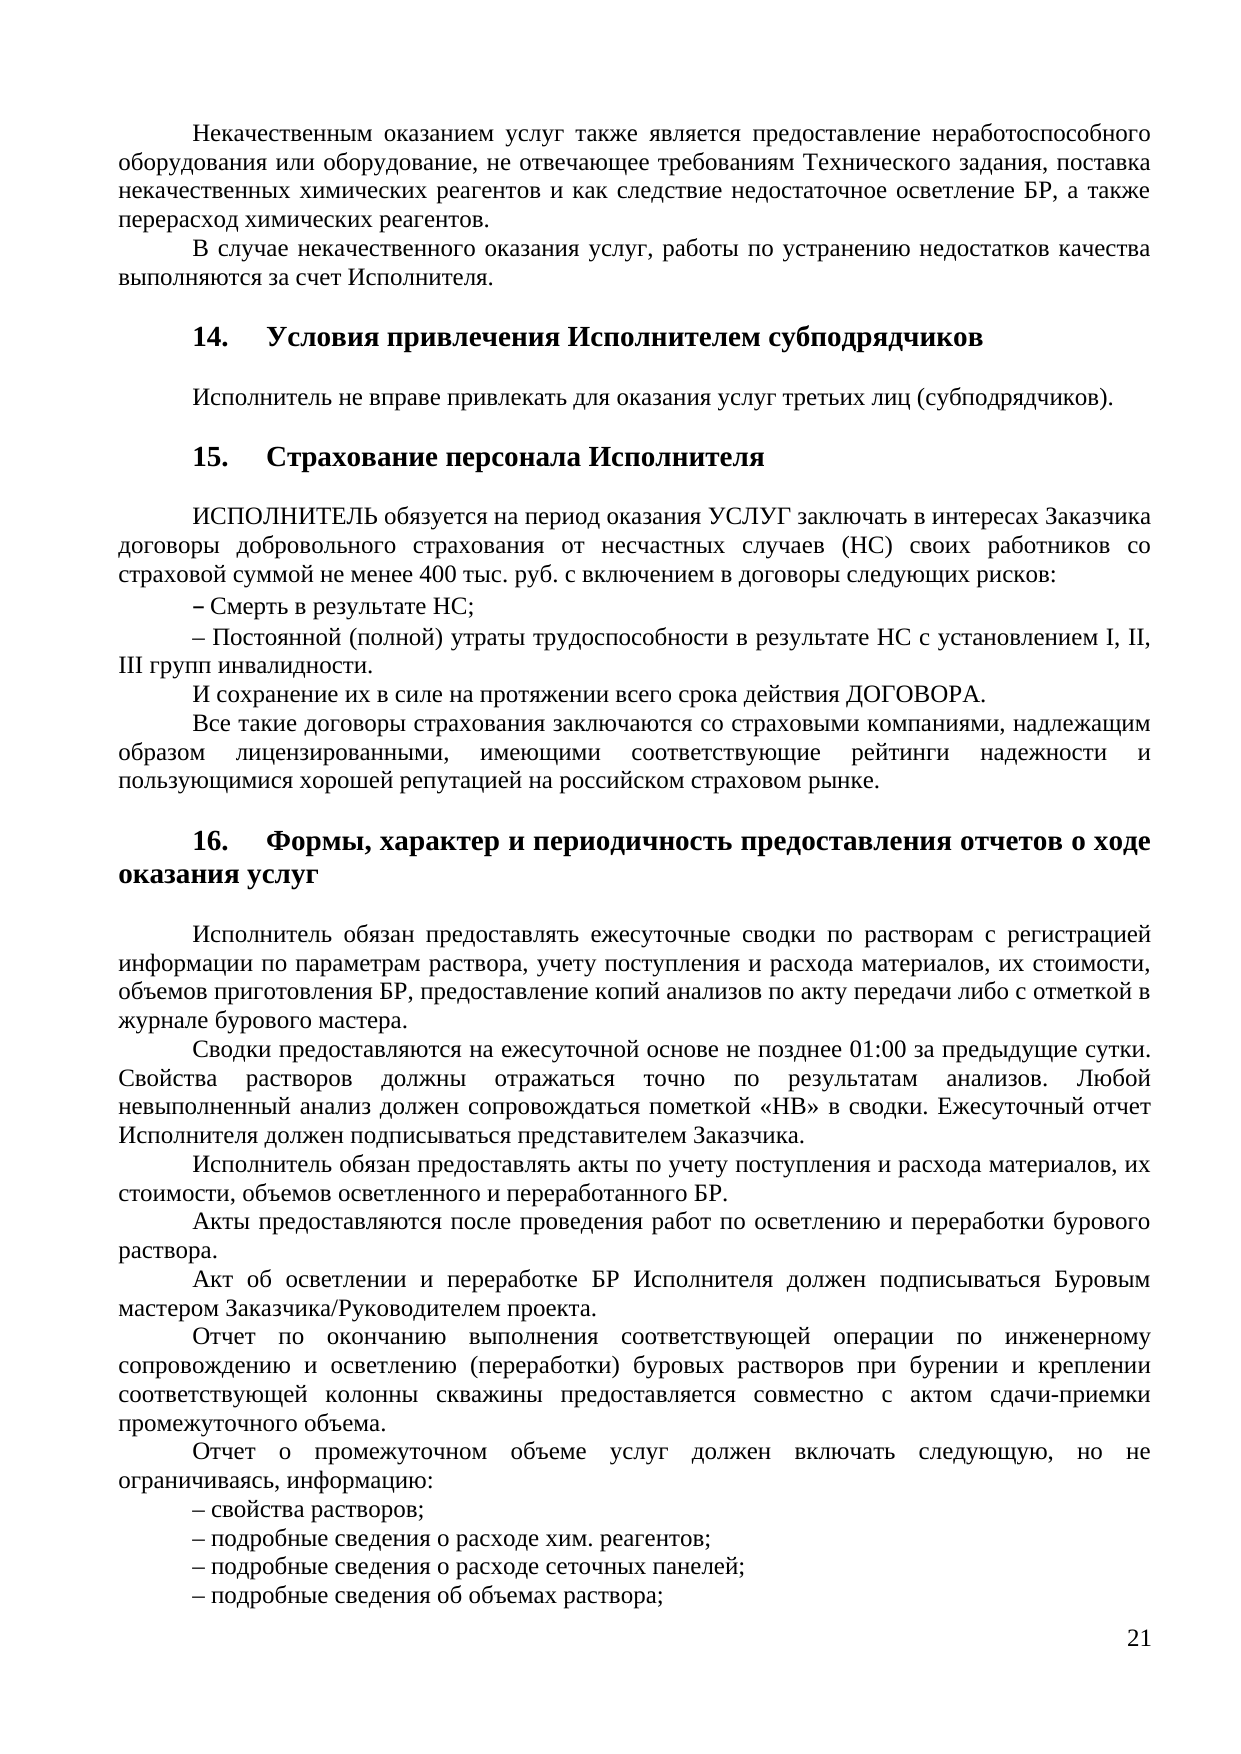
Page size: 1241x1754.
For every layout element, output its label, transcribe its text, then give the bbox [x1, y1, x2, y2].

text Исполнитель обязан предоставлять акты по учету поступления и расхода материалов, их стоимости, объемов осветленного и переработанного БР. [118, 1149, 1152, 1206]
text – подробные сведения об объемах раствора; [118, 1580, 1152, 1609]
subtitle Формы, характер и периодичность предоставления отчетов о ходе оказания услуг [118, 823, 1152, 890]
text Отчет о промежуточном объеме услуг должен включать следующую, но не ограничиваясь, информацию: [118, 1436, 1152, 1494]
text Исполнитель не вправе привлекать для оказания услуг третьих лиц (субподрядчиков). [118, 382, 1152, 410]
text В случае некачественного оказания услуг, работы по устранению недостатков качества выполняются за счет Исполнителя. [118, 233, 1152, 291]
text – свойства растворов; [118, 1494, 1152, 1523]
subtitle Условия привлечения Исполнителем субподрядчиков [118, 319, 1152, 353]
text И сохранение их в силе на протяжении всего срока действия ДОГОВОРА. [118, 679, 1152, 708]
text Акты предоставляются после проведения работ по осветлению и переработки бурового раствора. [118, 1206, 1152, 1264]
text – подробные сведения о расходе хим. реагентов; [118, 1523, 1152, 1551]
text – Постоянной (полной) утраты трудоспособности в результате НС с установлением I, II, III групп инвалидности. [118, 622, 1152, 679]
text – Смерть в результате НС; [118, 588, 1152, 622]
text ИСПОЛНИТЕЛЬ обязуется на период оказания УСЛУГ заключать в интересах Заказчика договоры добровольного страхования от несчастных случаев (НС) своих работников со страховой суммой не менее 400 тыс. руб. с включением в договоры следующих рисков: [118, 501, 1152, 588]
text Исполнитель обязан предоставлять ежесуточные сводки по растворам с регистрацией информации по параметрам раствора, учету поступления и расхода материалов, их стоимости, объемов приготовления БР, предоставление копий анализов по акту передачи либо с отметкой в журнале бурового мастера. [118, 919, 1152, 1034]
subtitle Страхование персонала Исполнителя [118, 439, 1152, 473]
text Сводки предоставляются на ежесуточной основе не позднее 01:00 за предыдущие сутки. Свойства растворов должны отражаться точно по результатам анализов. Любой невыполненный анализ должен сопровождаться пометкой «НВ» в сводки. Ежесуточный отчет Исполнителя должен подписываться представителем Заказчика. [118, 1034, 1152, 1149]
text Все такие договоры страхования заключаются со страховыми компаниями, надлежащим образом лицензированными, имеющими соответствующие рейтинги надежности и пользующимися хорошей репутацией на российском страховом рынке. [118, 708, 1152, 794]
text – подробные сведения о расходе сеточных панелей; [118, 1551, 1152, 1580]
text Отчет по окончанию выполнения соответствующей операции по инженерному сопровождению и осветлению (переработки) буровых растворов при бурении и креплении соответствующей колонны скважины предоставляется совместно с актом сдачи-приемки промежуточного объема. [118, 1321, 1152, 1436]
text Некачественным оказанием услуг также является предоставление неработоспособного оборудования или оборудование, не отвечающее требованиям Технического задания, поставка некачественных химических реагентов и как следствие недостаточное осветление БР, а также перерасход химических реагентов. [118, 118, 1152, 233]
text Акт об осветлении и переработке БР Исполнителя должен подписываться Буровым мастером Заказчика/Руководителем проекта. [118, 1264, 1152, 1321]
